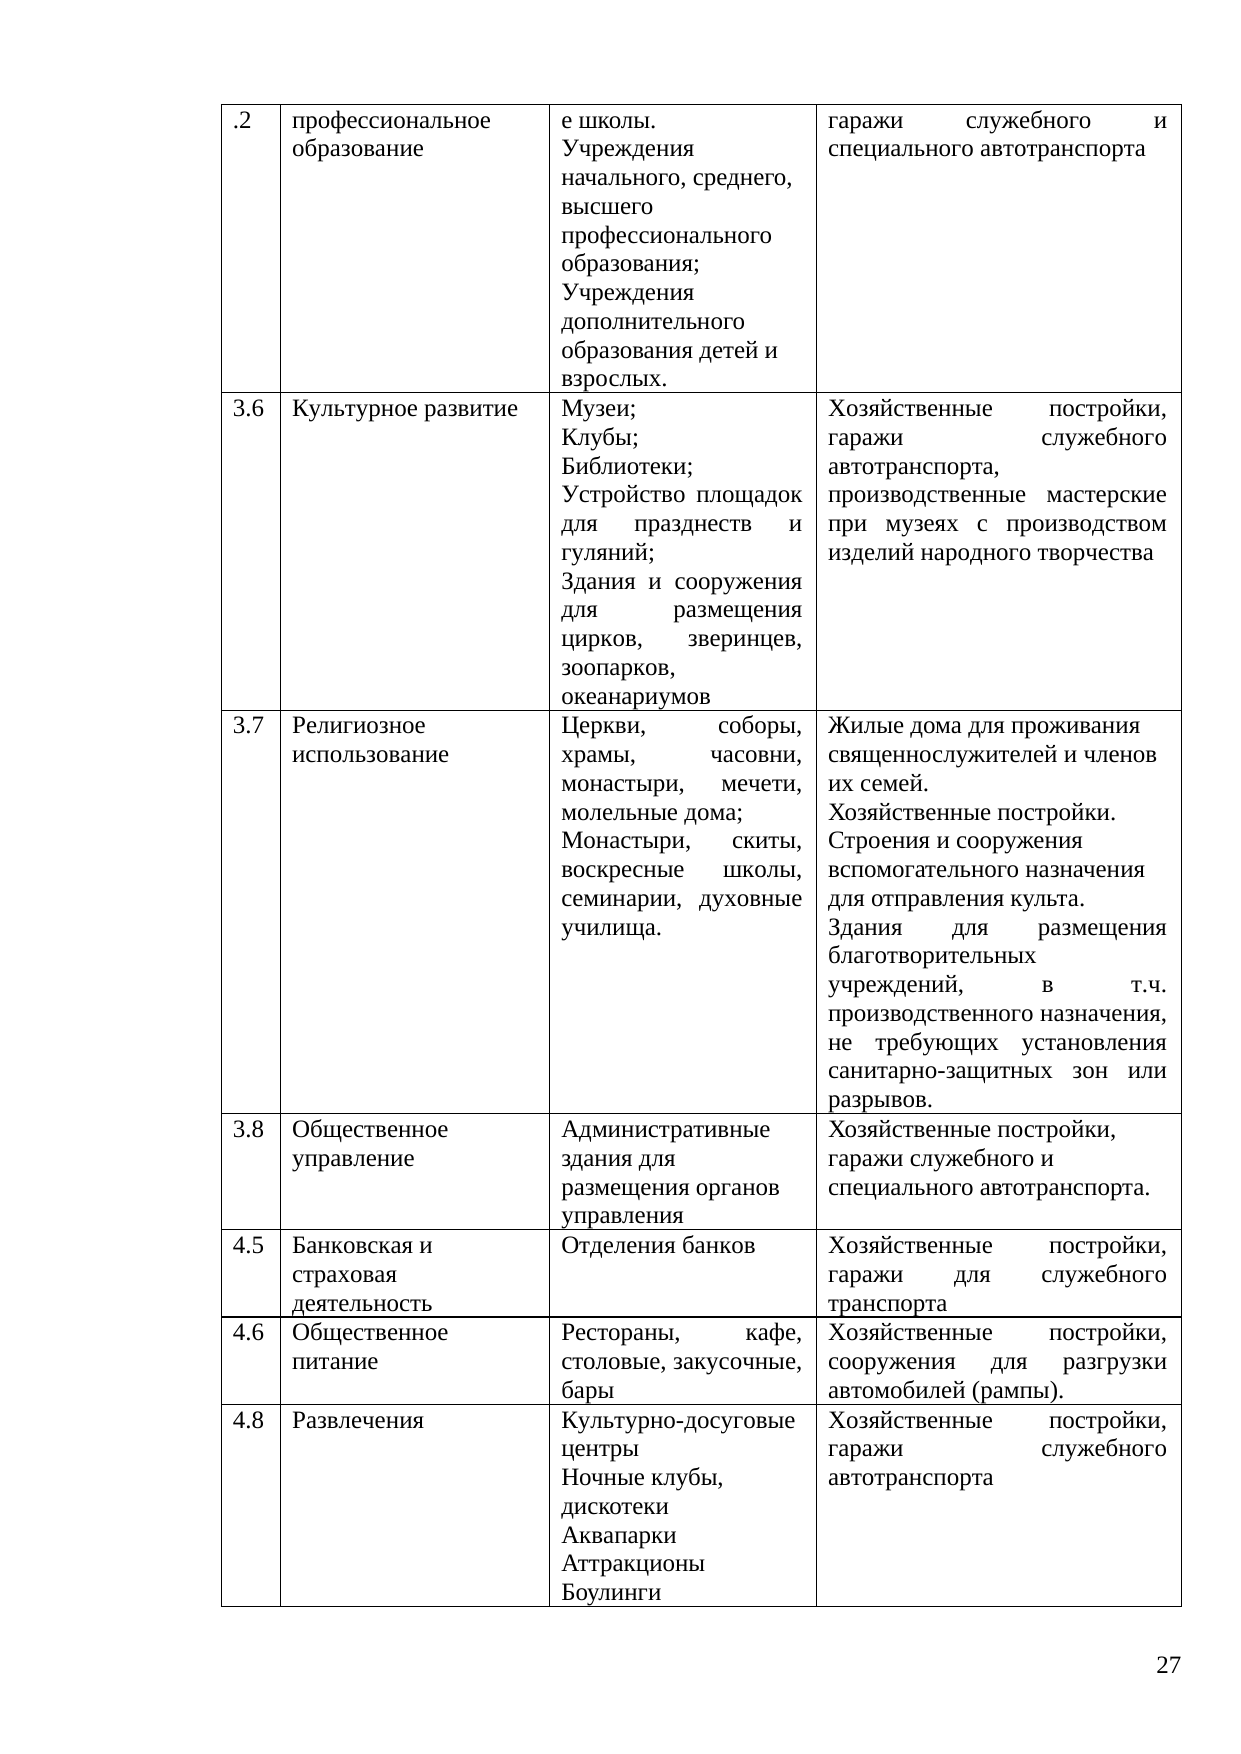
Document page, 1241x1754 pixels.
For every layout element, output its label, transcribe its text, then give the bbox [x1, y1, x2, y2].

table_cell 3.8 [222, 1114, 280, 1229]
table_cell 3.7 [222, 711, 280, 1113]
table_cell Культурное развитие [281, 393, 549, 709]
table_cell Хозяйственные постройки, гаражи служебного автотранспорта, производственные мастерские при музеях с производством изделий народного творчества [817, 393, 1181, 709]
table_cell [817, 105, 1181, 392]
table_cell Церкви, соборы, храмы, часовни, монастыри, мечети, молельные дома; Монастыри, скиты, воскресные школы, семинарии, духовные училища. [550, 711, 816, 1113]
table_cell Музеи; Клубы; Библиотеки; Устройство площадок для празднеств и гуляний; Здания и сооружения для размещения цирков, зверинцев, зоопарков, океанариумов [550, 393, 816, 709]
table_cell 4.5 [222, 1230, 280, 1316]
table_cell Хозяйственные постройки, гаражи служебного автотранспорта [817, 1405, 1181, 1606]
table_cell Религиозное использование [281, 711, 549, 1113]
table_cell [550, 105, 816, 392]
table_cell Хозяйственные постройки, гаражи служебного и специального автотранспорта. [817, 1114, 1181, 1229]
table_cell Культурно-досуговые центры Ночные клубы, дискотеки Аквапарки Аттракционы Боулинги [550, 1405, 816, 1606]
table_cell Административные здания для размещения органов управления [550, 1114, 816, 1229]
table_cell 3.6 [222, 393, 280, 709]
table_cell Жилые дома для проживания священнослужителей и членов их семей. Хозяйственные постройки. Строения и сооружения вспомогательного назначения для отправления культа. Здания для размещения благотворительных учреждений, в т.ч. производственного назначения, не требующих установления санитарно-защитных зон или разрывов. [817, 711, 1181, 1113]
table_cell Общественное питание [281, 1318, 549, 1404]
table_cell Отделения банков [550, 1230, 816, 1316]
table_cell 4.6 [222, 1318, 280, 1404]
table_cell 3.5.2 [222, 105, 280, 392]
table_cell Хозяйственные постройки, сооружения для разгрузки автомобилей (рампы). [817, 1318, 1181, 1404]
table_cell Банковская и страховая деятельность [281, 1230, 549, 1316]
table_cell Рестораны, кафе, столовые, закусочные, бары [550, 1318, 816, 1404]
table_cell 4.8 [222, 1405, 280, 1606]
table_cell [281, 105, 549, 392]
table_cell Общественное управление [281, 1114, 549, 1229]
table_cell Развлечения [281, 1405, 549, 1606]
table_cell Хозяйственные постройки, гаражи для служебного транспорта [817, 1230, 1181, 1316]
